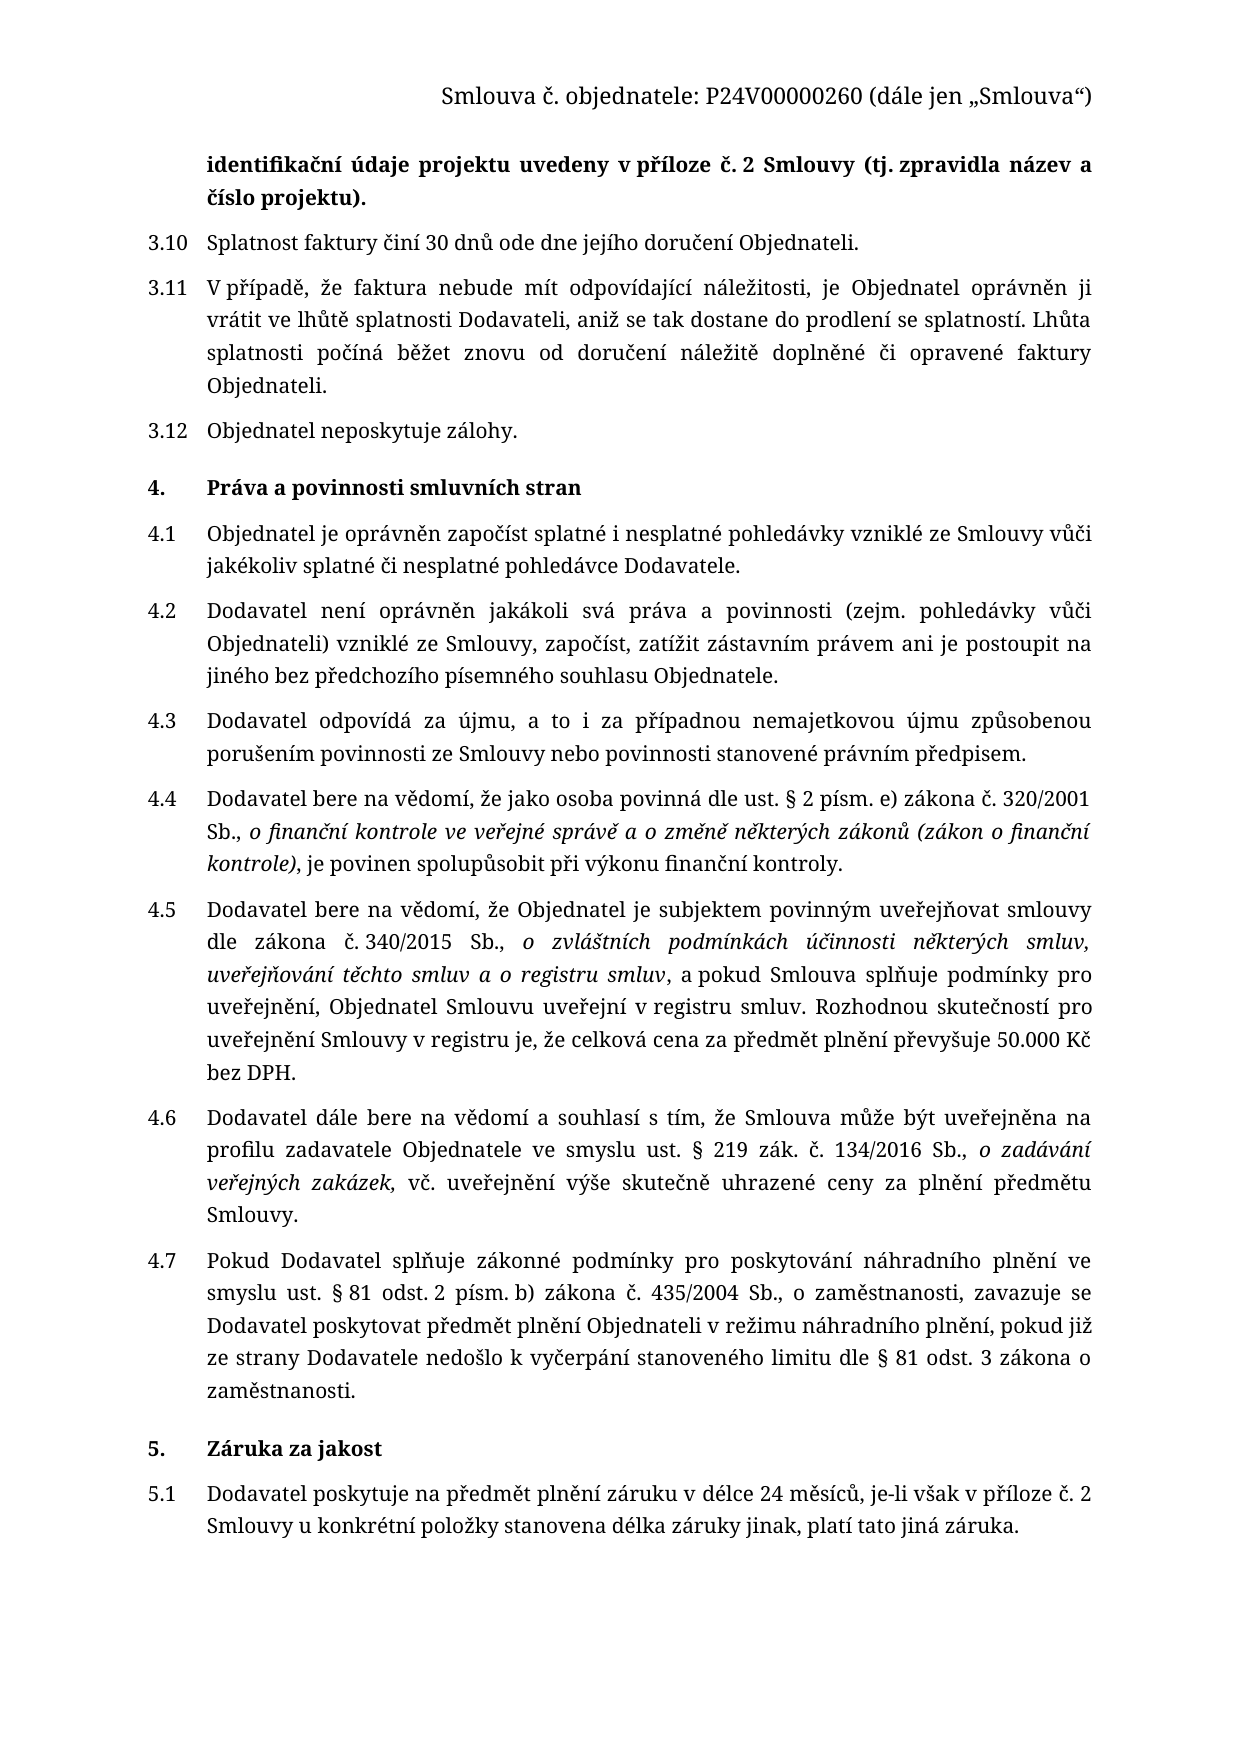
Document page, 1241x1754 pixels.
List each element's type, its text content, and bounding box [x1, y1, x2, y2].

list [148, 150, 1093, 211]
list Objednatel neposkytuje zálohy. [148, 416, 1093, 444]
list Dodavatel dále bere na vědomí a souhlasí s tím, že Smlouva může být uveřejněna na profilu zadavatele Objednatele ve smyslu ust. § 219 zák. č. 134/2016 Sb., o zadávání veřejných zakázek, vč. uveřejnění výše skutečně uhrazené ceny za plnění předmětu Smlouvy. [148, 1103, 1093, 1229]
list Pokud Dodavatel splňuje zákonné podmínky pro poskytování náhradního plnění ve smyslu ust. § 81 odst. 2 písm. b) zákona č. 435/2004 Sb., o zaměstnanosti, zavazuje se Dodavatel poskytovat předmět plnění Objednateli v režimu náhradního plnění, pokud již ze strany Dodavatele nedošlo k vyčerpání stanoveného limitu dle § 81 odst. 3 zákona o zaměstnanosti. [148, 1246, 1093, 1404]
list Dodavatel bere na vědomí, že jako osoba povinná dle ust. § 2 písm. e) zákona č. 320/2001 Sb., o finanční kontrole ve veřejné správě a o změně některých zákonů (zákon o finanční kontrole), je povinen spolupůsobit při výkonu finanční kontroly. [148, 784, 1093, 878]
list Záruka za jakost [148, 1434, 1093, 1462]
list Dodavatel bere na vědomí, že Objednatel je subjektem povinným uveřejňovat smlouvy dle zákona č. 340/2015 Sb., o zvláštních podmínkách účinnosti některých smluv, uveřejňování těchto smluv a o registru smluv, a pokud Smlouva splňuje podmínky pro uveřejnění, Objednatel Smlouvu uveřejní v registru smluv. Rozhodnou skutečností pro uveřejnění Smlouvy v registru je, že celková cena za předmět plnění převyšuje 50.000 Kč bez DPH. [148, 895, 1093, 1086]
list V případě, že faktura nebude mít odpovídající náležitosti, je Objednatel oprávněn ji vrátit ve lhůtě splatnosti Dodavateli, aniž se tak dostane do prodlení se splatností. Lhůta splatnosti počíná běžet znovu od doručení náležitě doplněné či opravené faktury Objednateli. [148, 273, 1093, 399]
list Objednatel je oprávněn započíst splatné i nesplatné pohledávky vzniklé ze Smlouvy vůči jakékoliv splatné či nesplatné pohledávce Dodavatele. [148, 519, 1093, 580]
list Dodavatel není oprávněn jakákoli svá práva a povinnosti (zejm. pohledávky vůči Objednateli) vzniklé ze Smlouvy, započíst, zatížit zástavním právem ani je postoupit na jiného bez předchozího písemného souhlasu Objednatele. [148, 596, 1093, 690]
list Dodavatel odpovídá za újmu, a to i za případnou nemajetkovou újmu způsobenou porušením povinnosti ze Smlouvy nebo povinnosti stanovené právním předpisem. [148, 707, 1093, 768]
list Dodavatel poskytuje na předmět plnění záruku v délce 24 měsíců, je-li však v příloze č. 2 Smlouvy u konkrétní položky stanovena délka záruky jinak, platí tato jiná záruka. [148, 1479, 1093, 1540]
list Práva a povinnosti smluvních stran [148, 473, 1093, 502]
list Splatnost faktury činí 30 dnů ode dne jejího doručení Objednateli. [148, 228, 1093, 256]
